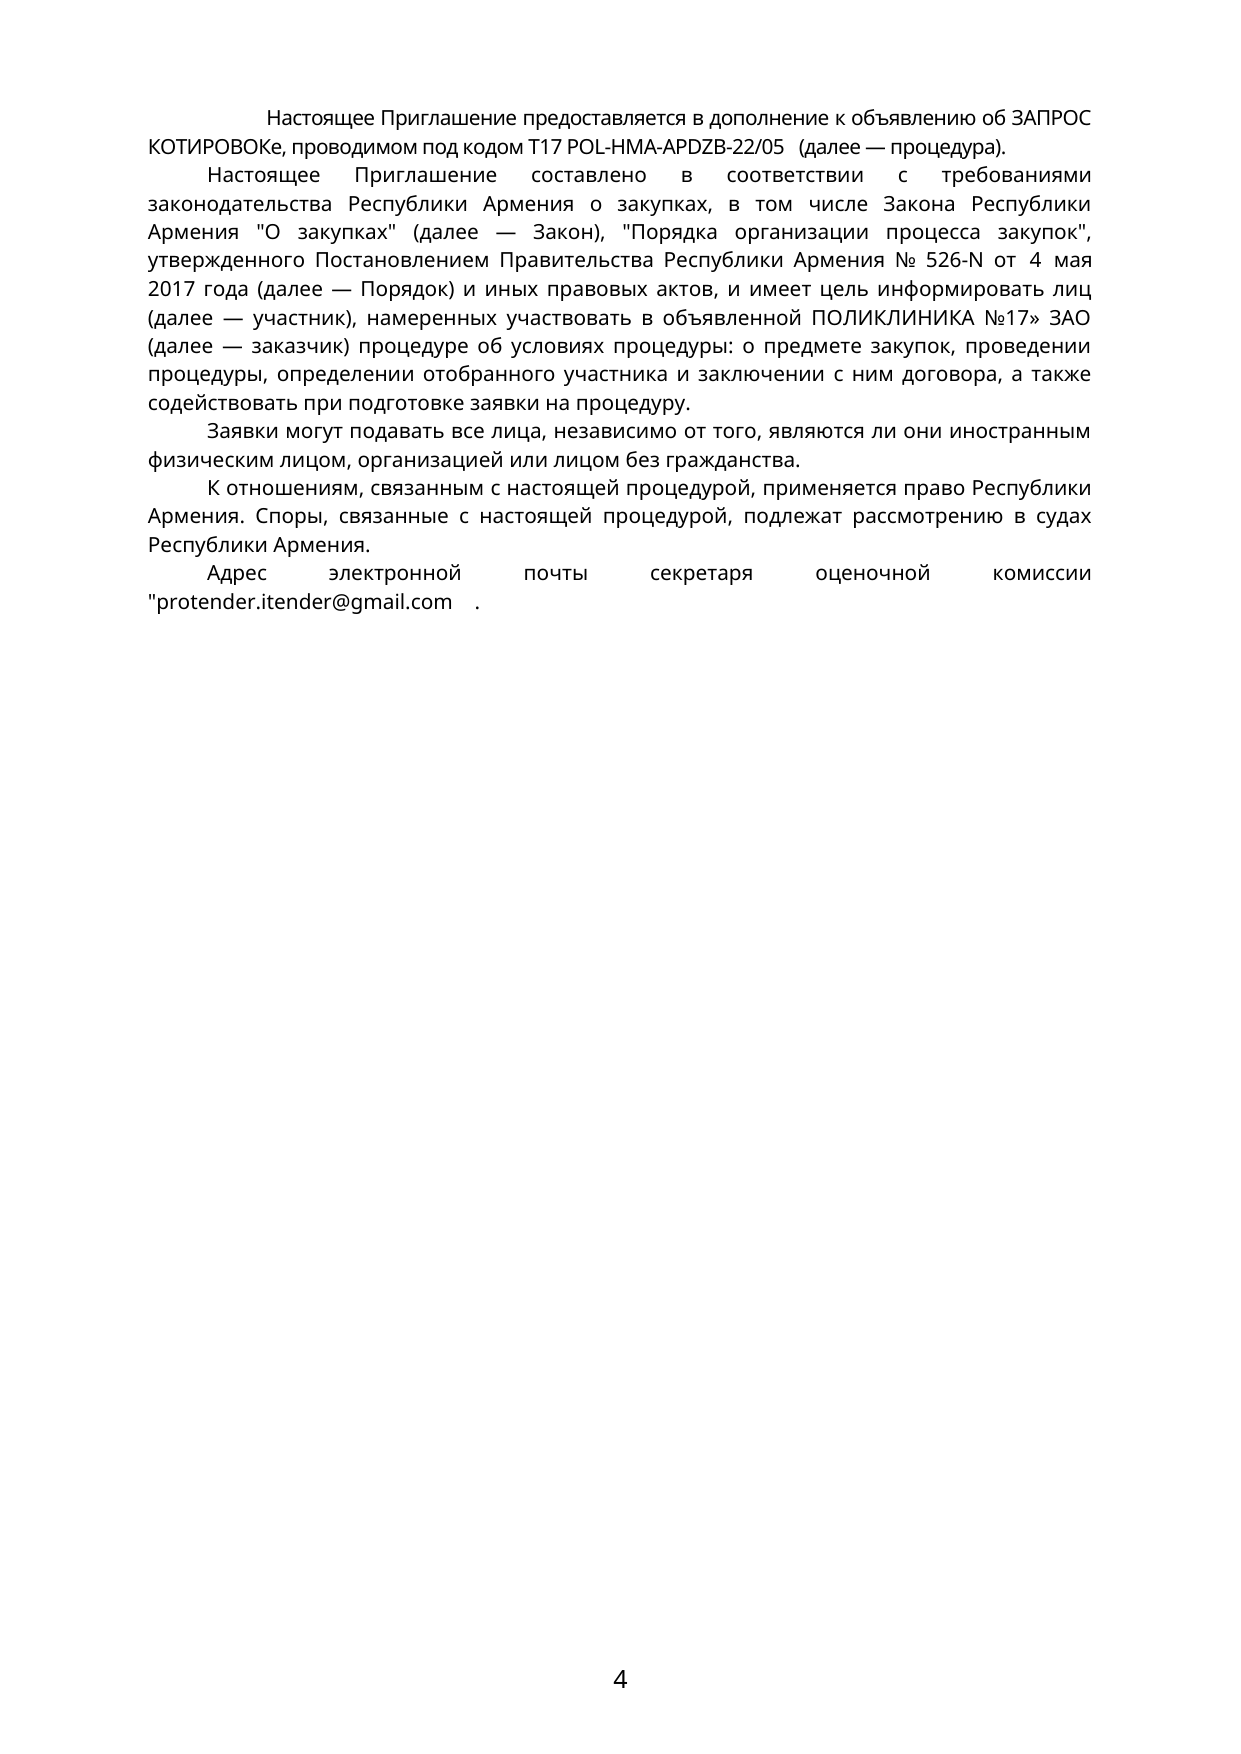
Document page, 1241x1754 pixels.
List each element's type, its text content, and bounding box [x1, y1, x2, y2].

text К отношениям, связанным с настоящей процедурой, применяется право Республики Армения. Споры, связанные с настоящей процедурой, подлежат рассмотрению в судах Республики Армения. [148, 473, 1092, 558]
text Заявки могут подавать все лица, независимо от того, являются ли они иностранным физическим лицом, организацией или лицом без гражданства. [148, 416, 1092, 473]
text Настоящее Приглашение предоставляется в дополнение к объявлению об ЗАПРОС КОТИРОВОКе, проводимом под кодом Т17 POL-HMA-APDZB-22/05 (далее — процедура). [89, 103, 1092, 160]
text Адрес электронной почты секретаря оценочной комиссии "protender.itender@gmail.com . [148, 558, 1092, 615]
text Настоящее Приглашение составлено в соответствии с требованиями законодательства Республики Армения о закупках, в том числе Закона Республики Армения "О закупках" (далее — Закон), "Порядка организации процесса закупок", утвержденного Постановлением Правительства Республики Армения № 526-N от 4 мая 2017 года (далее — Порядок) и иных правовых актов, и имеет цель информировать лиц (далее — участник), намеренных участвовать в объявленной ПОЛИКЛИНИКА №17» ЗАО (далее — заказчик) процедуре об условиях процедуры: о предмете закупок, проведении процедуры, определении отобранного участника и заключении с ним договора, а также содействовать при подготовке заявки на процедуру. [148, 160, 1092, 416]
